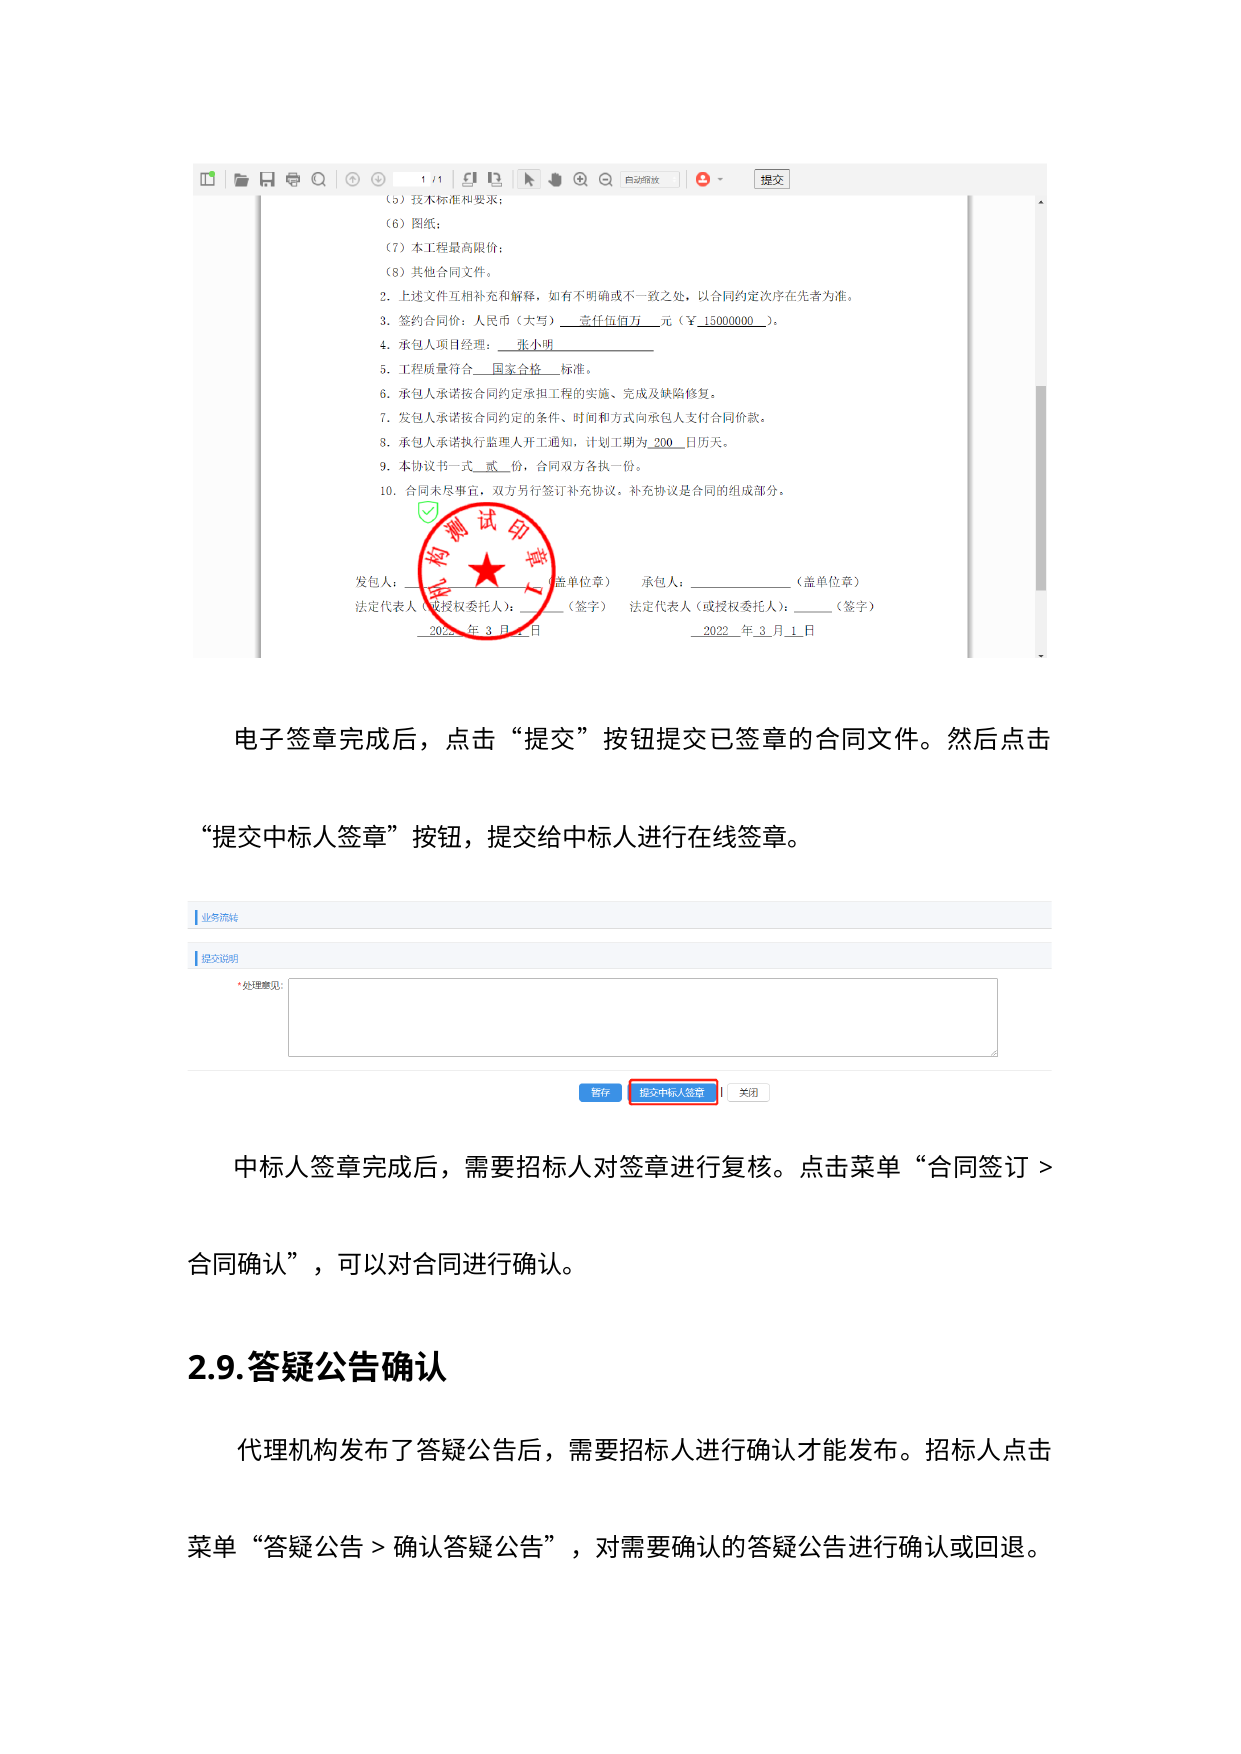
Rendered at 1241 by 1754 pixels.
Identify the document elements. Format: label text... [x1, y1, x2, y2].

text 中标人签章完成后，需要招标人对签章进行复核。点击菜单“合同签订 > 合同确认”，可以对合同进行确认。 [187, 1133, 1053, 1295]
text 电子签章完成后，点击“提交”按钮提交已签章的合同文件。然后点击“提交中标人签章”按钮，提交给中标人进行在线签章。 [187, 705, 1053, 868]
picture [187, 892, 1052, 1112]
subtitle 答疑公告确认 [187, 1341, 1053, 1389]
picture [187, 162, 1053, 658]
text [187, 1416, 1053, 1578]
